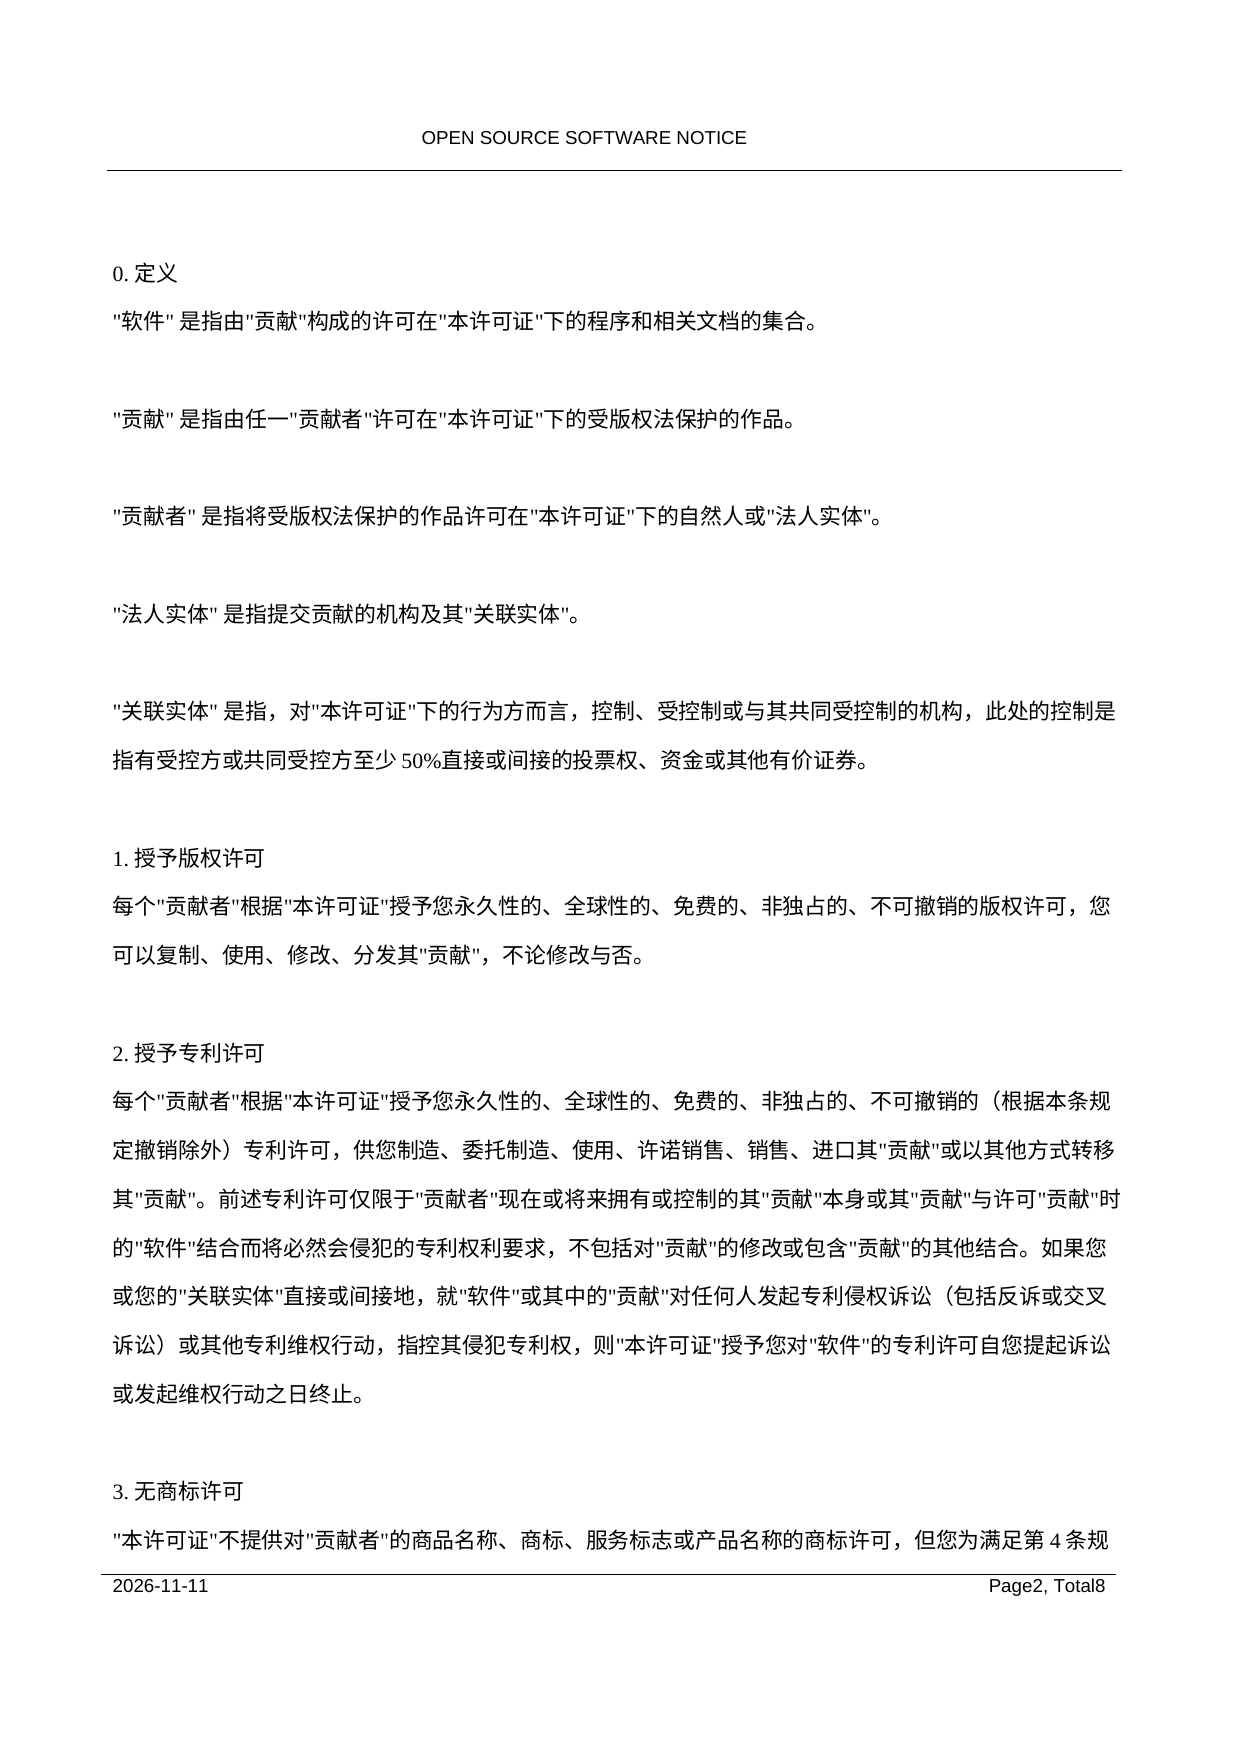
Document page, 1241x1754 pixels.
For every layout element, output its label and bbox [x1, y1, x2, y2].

text [112, 206, 1128, 1555]
